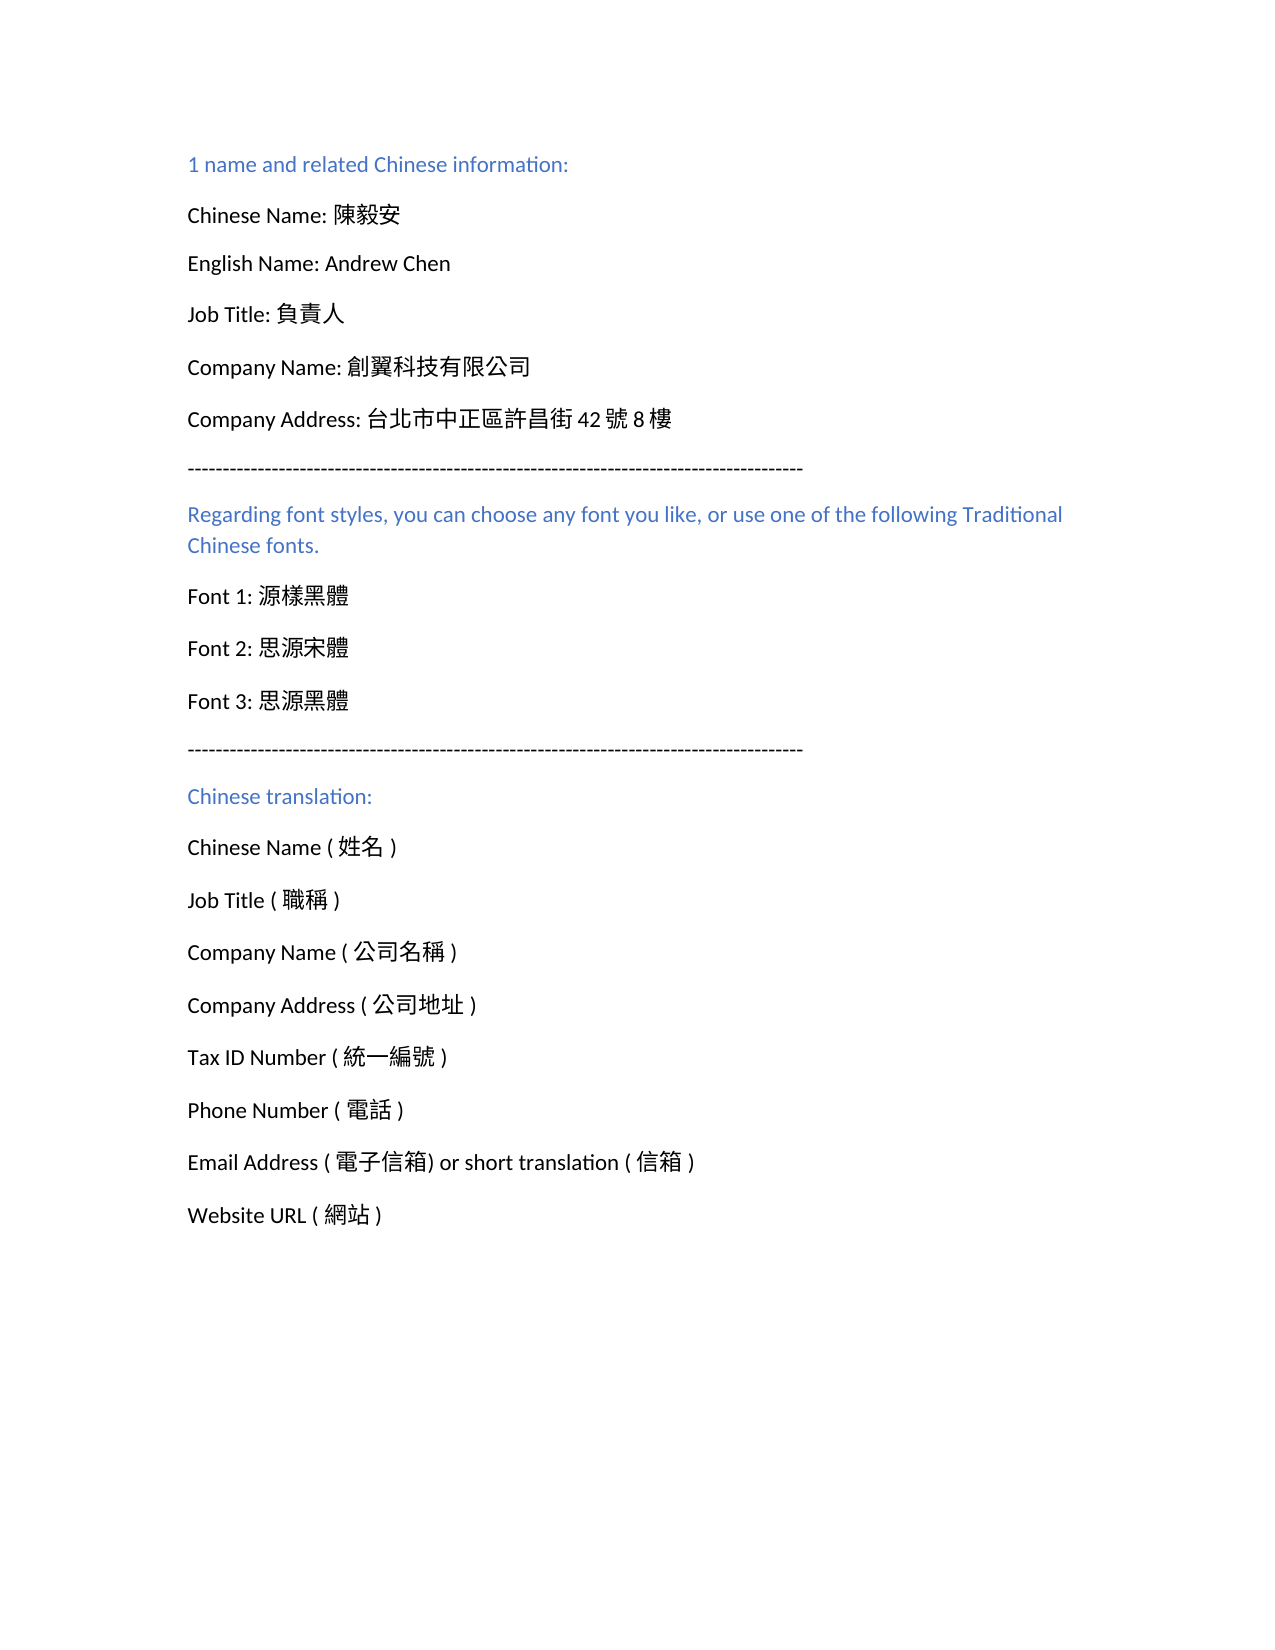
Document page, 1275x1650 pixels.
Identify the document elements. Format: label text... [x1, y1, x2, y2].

text Company Name: 創翼科技有限公司 [187, 349, 1087, 382]
text Website URL ( 網站 ) [187, 1196, 1087, 1230]
text Job Title: 負責人 [187, 296, 1087, 329]
text Font 2: 思源宋體 [187, 630, 1087, 663]
text Chinese translation: [187, 782, 1087, 810]
text Font 1: 源樣黑體 [187, 578, 1087, 611]
text Font 3: 思源黑體 [187, 683, 1087, 716]
text Phone Number ( 電話 ) [187, 1091, 1087, 1125]
text Chinese Name: 陳毅安 [187, 197, 1087, 230]
text Company Address: 台北市中正區許昌街42號8樓 [187, 401, 1087, 434]
text English Name: Andrew Chen [187, 249, 1087, 277]
text Company Address ( 公司地址 ) [187, 986, 1087, 1020]
text Company Name ( 公司名稱 ) [187, 934, 1087, 967]
text 1 name and related Chinese information: [187, 150, 1087, 178]
text Chinese Name ( 姓名 ) [187, 829, 1087, 862]
text ---------------------------------------------------------------------------------------- [187, 454, 1087, 482]
text Job Title ( 職稱 ) [187, 881, 1087, 915]
text Regarding font styles, you can choose any font you like, or use one of the following Traditional Chinese fonts. [187, 501, 1087, 559]
text Tax ID Number ( 統一編號 ) [187, 1039, 1087, 1072]
text Email Address ( 電子信箱) or short translation ( 信箱 ) [187, 1144, 1087, 1177]
text ---------------------------------------------------------------------------------------- [187, 735, 1087, 763]
